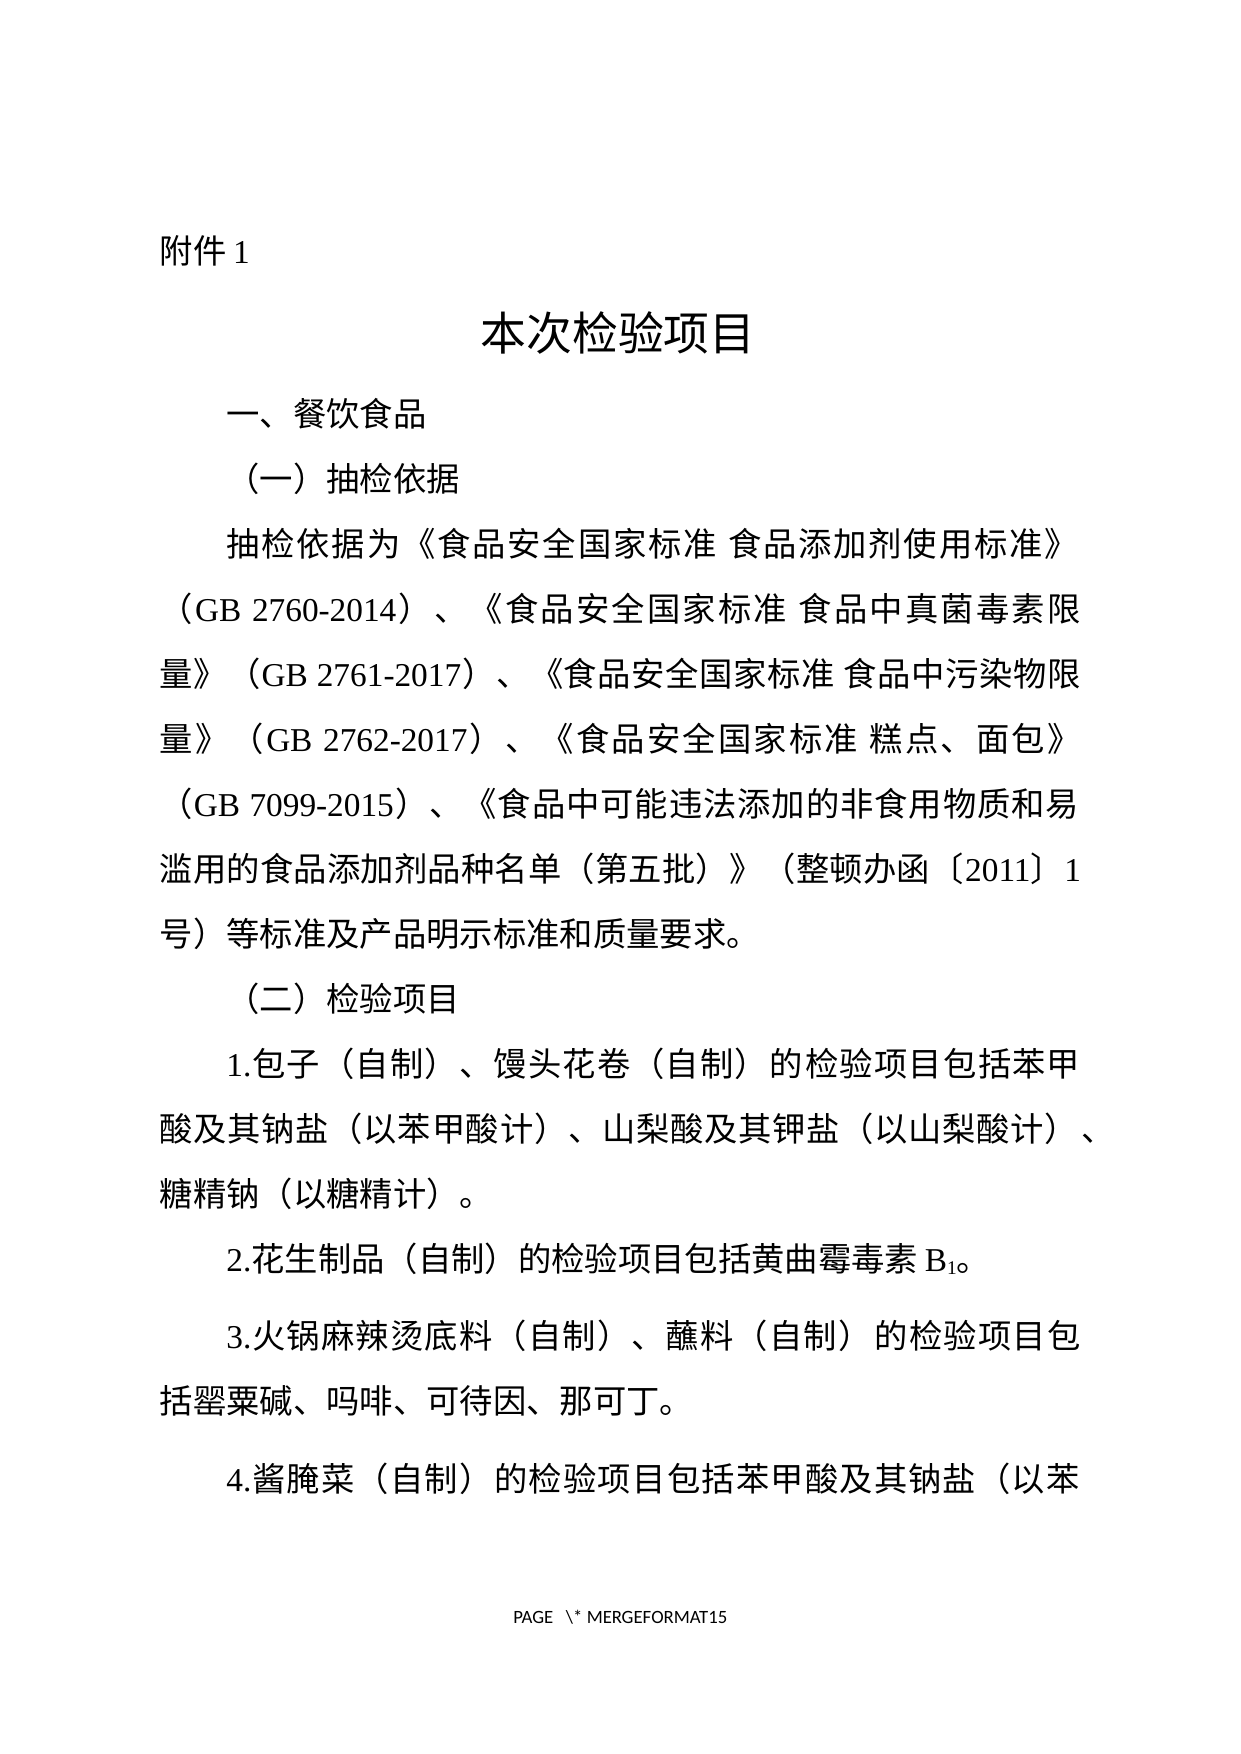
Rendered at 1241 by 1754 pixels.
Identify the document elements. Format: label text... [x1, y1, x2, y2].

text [159, 1444, 1081, 1509]
text 3.火锅麻辣烫底料（自制）、蘸料（自制）的检验项目包括罂粟碱、吗啡、可待因、那可丁。 [159, 1302, 1081, 1432]
text （一）抽检依据 [159, 444, 1081, 509]
text 抽检依据为《食品安全国家标准 食品添加剂使用标准》（GB 2760-2014）、《食品安全国家标准 食品中真菌毒素限量》（GB 2761-2017）、《食品安全国家标准 食品中污染物限量》（GB 2762-2017）、《食品安全国家标准 糕点、面包》（GB 7099-2015）、《食品中可能违法添加的非食用物质和易滥用的食品添加剂品种名单（第五批）》（整顿办函〔2011〕1号）等标准及产品明示标准和质量要求。 [159, 509, 1081, 964]
text 一、餐饮食品 [159, 379, 1081, 444]
text 本次检验项目 [159, 282, 1081, 379]
text （二）检验项目 [159, 964, 1081, 1029]
text 2.花生制品（自制）的检验项目包括黄曲霉毒素B1。 [159, 1224, 1081, 1289]
text 附件1 [159, 217, 1081, 282]
text 1.包子（自制）、馒头花卷（自制）的检验项目包括苯甲酸及其钠盐（以苯甲酸计）、山梨酸及其钾盐（以山梨酸计）、糖精钠（以糖精计）。 [159, 1029, 1081, 1224]
